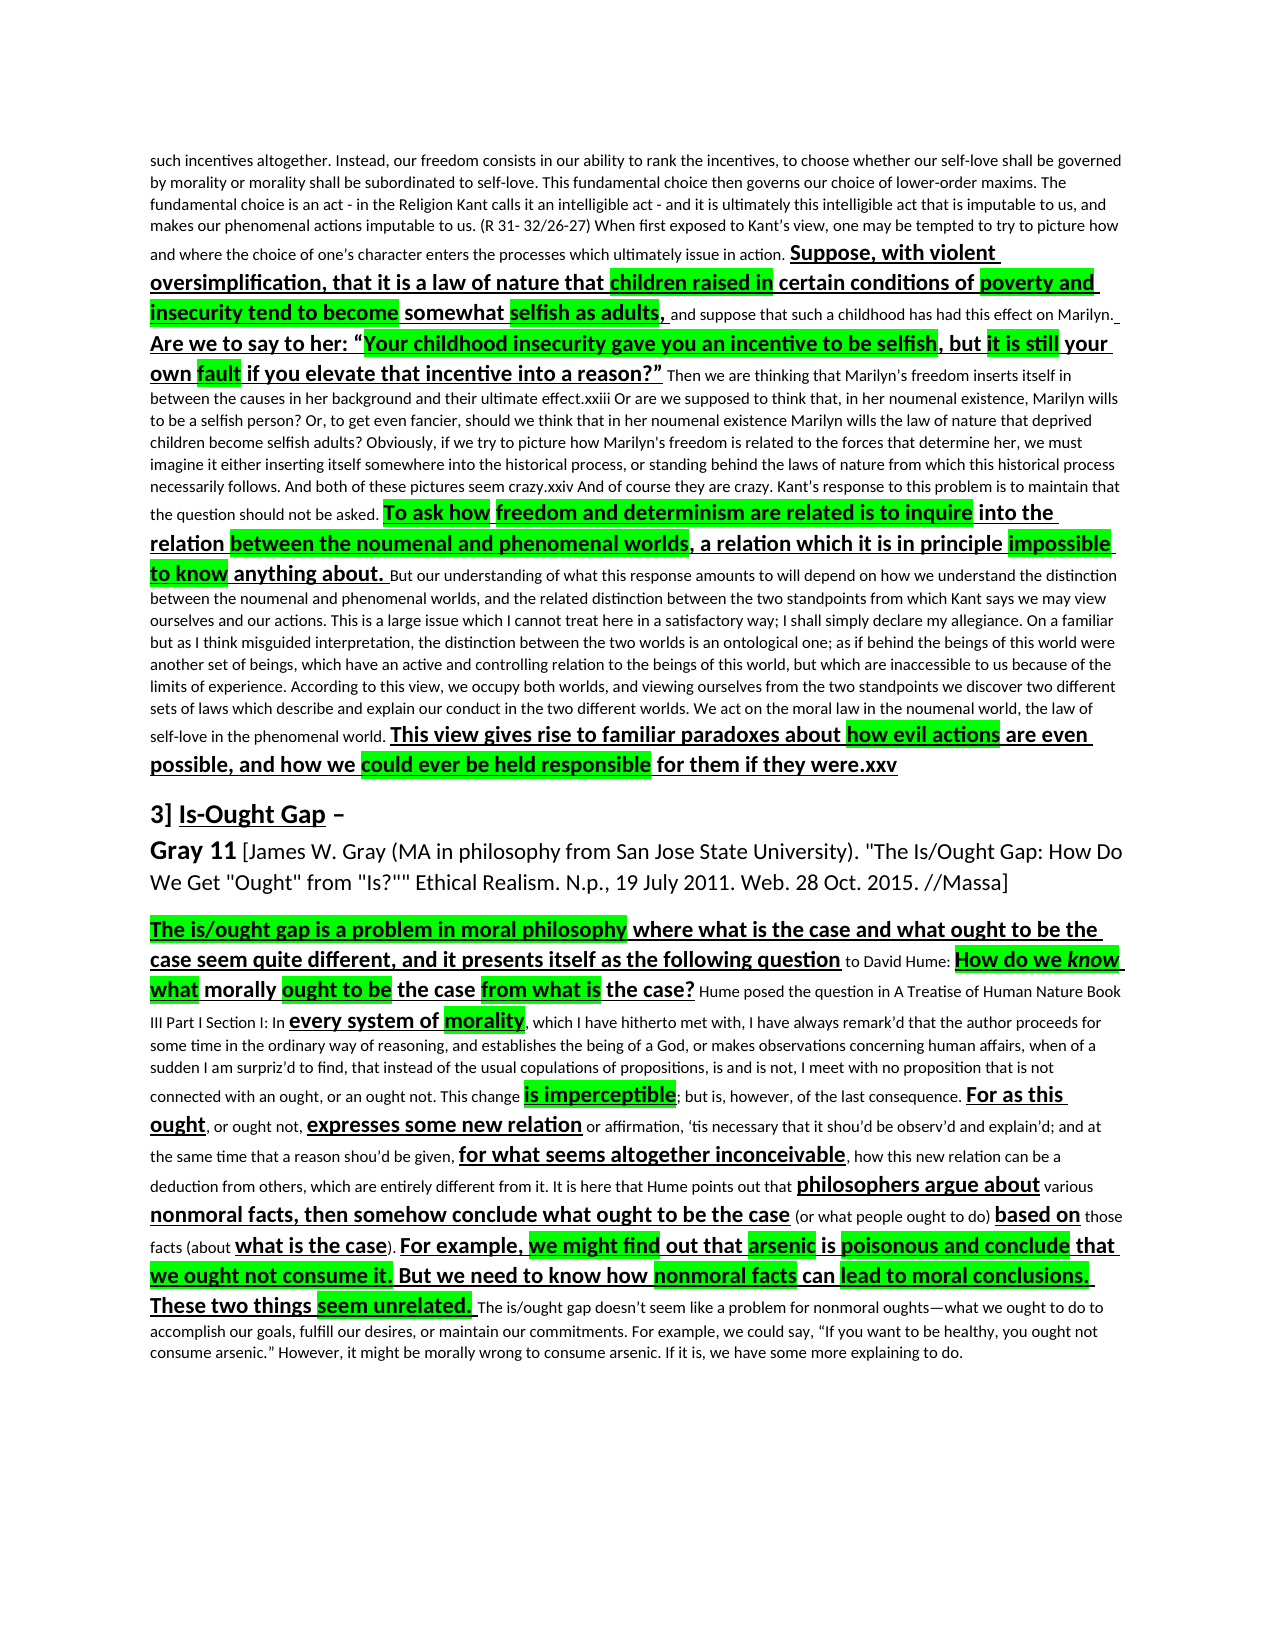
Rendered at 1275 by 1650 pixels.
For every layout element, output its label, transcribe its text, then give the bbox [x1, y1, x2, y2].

text Gray 11 [James W. Gray (MA in philosophy from San Jose State University). "The Is/Ought Gap: How Do We Get "Ought" from "Is?"" Ethical Realism. N.p., 19 July 2011. Web. 28 Oct. 2015. //Massa] [150, 833, 1125, 896]
subtitle 3] Is-Ought Gap – [150, 797, 1125, 831]
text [150, 150, 1125, 779]
text The is/ought gap is a problem in moral philosophy where what is the case and what ought to be the case seem quite different, and it presents itself as the following question to David Hume: How do we know what morally ought to be the case from what is the case? Hume posed the question in A Treatise of Human Nature Book III Part I Section I: In every system of morality, which I have hitherto met with, I have always remark’d that the author proceeds for some time in the ordinary way of reasoning, and establishes the being of a God, or makes observations concerning human affairs, when of a sudden I am surpriz’d to find, that instead of the usual copulations of propositions, is and is not, I meet with no proposition that is not connected with an ought, or an ought not. This change is imperceptible; but is, however, of the last consequence. For as this ought, or ought not, expresses some new relation or affirmation, ‘tis necessary that it shou’d be observ’d and explain’d; and at the same time that a reason shou’d be given, for what seems altogether inconceivable, how this new relation can be a deduction from others, which are entirely different from it. It is here that Hume points out that philosophers argue about various nonmoral facts, then somehow conclude what ought to be the case (or what people ought to do) based on those facts (about what is the case). For example, we might find out that arsenic is poisonous and conclude that we ought not consume it. But we need to know how nonmoral facts can lead to moral conclusions. These two things seem unrelated. The is/ought gap doesn’t seem like a problem for nonmoral oughts—what we ought to do to accomplish our goals, fulfill our desires, or maintain our commitments. For example, we could say, “If you want to be healthy, you ought not consume arsenic.” However, it might be morally wrong to consume arsenic. If it is, we have some more explaining to do. [150, 915, 1125, 1363]
